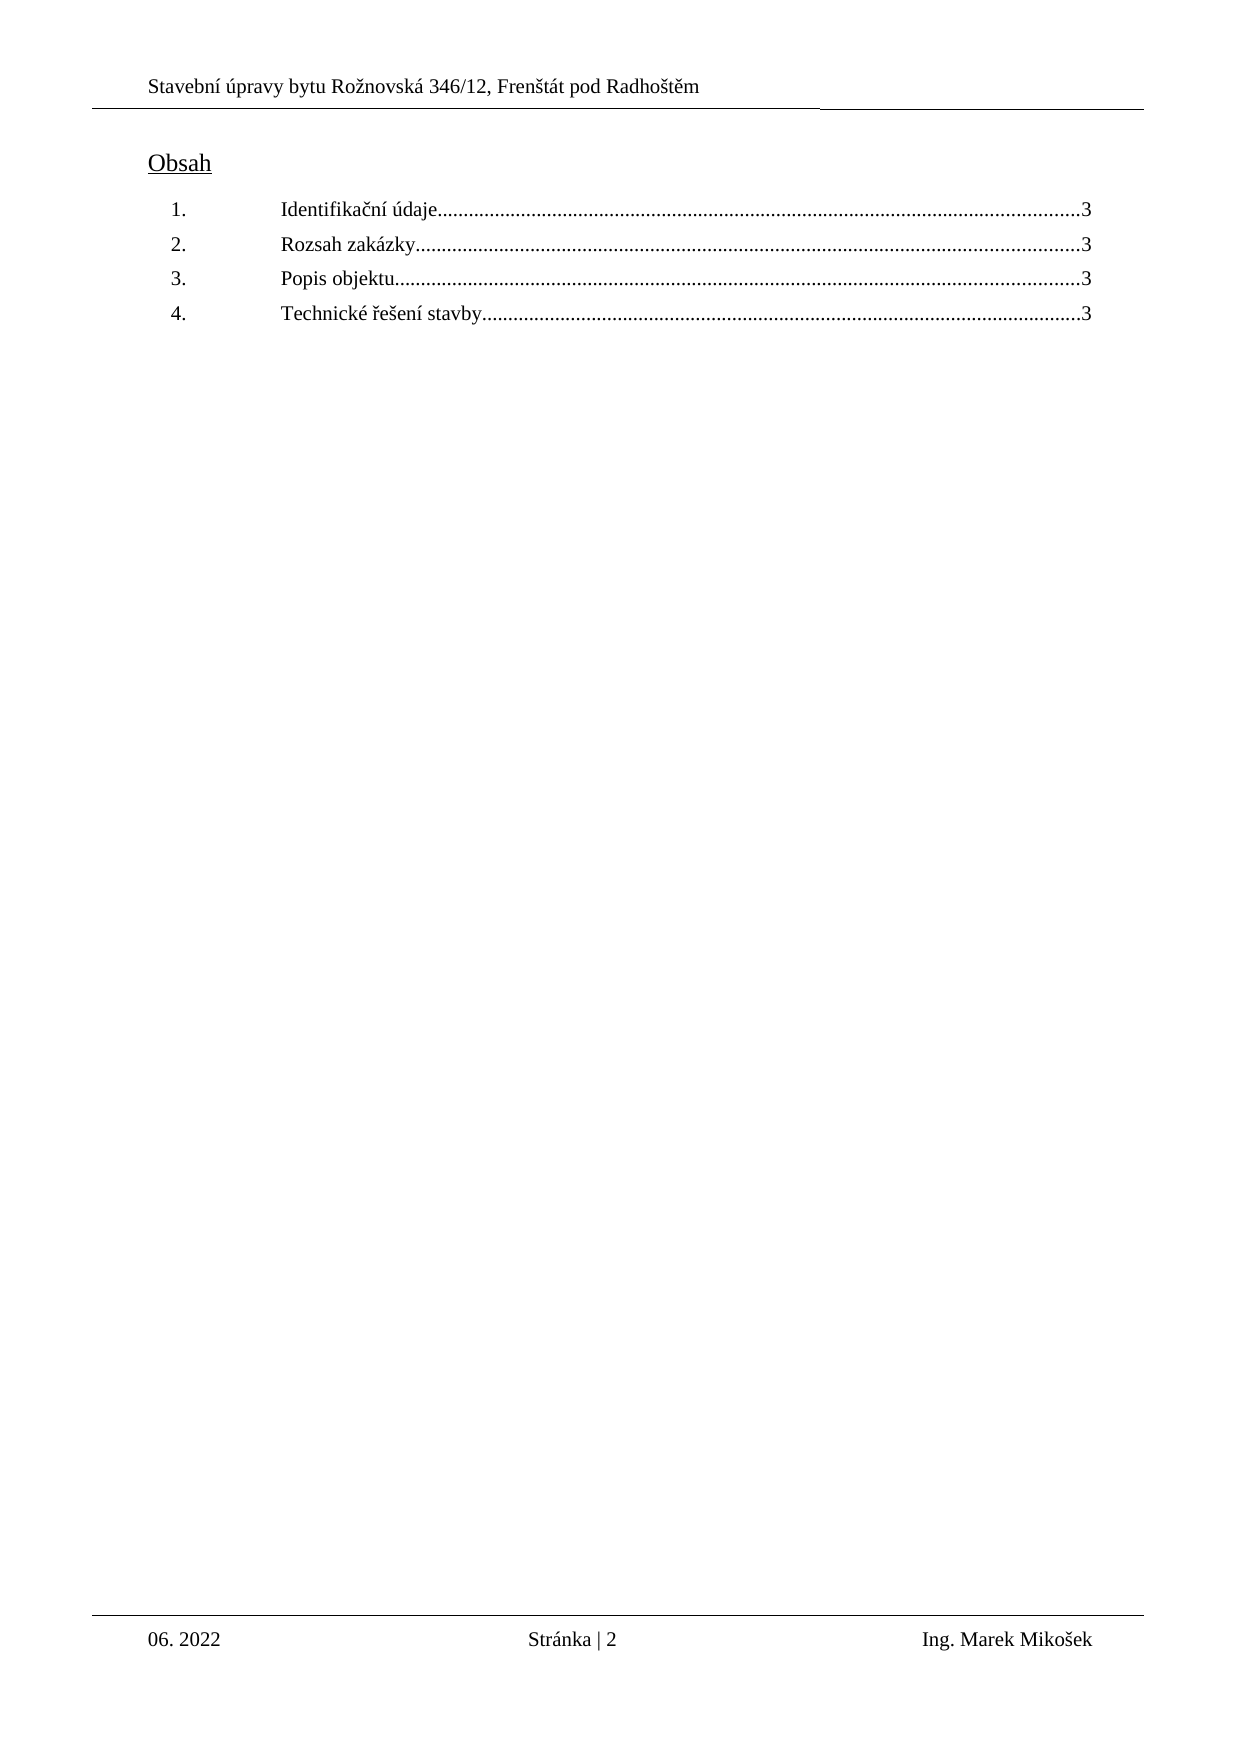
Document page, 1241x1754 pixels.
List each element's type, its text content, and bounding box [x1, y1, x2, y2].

text 3. Popis objektu 3 [171, 266, 1093, 290]
text 2. Rozsah zakázky 3 [171, 232, 1093, 256]
text Obsah [148, 148, 1093, 176]
text 4. Technické řešení stavby 3 [171, 301, 1093, 325]
text 1. Identifikační údaje 3 [171, 197, 1093, 221]
